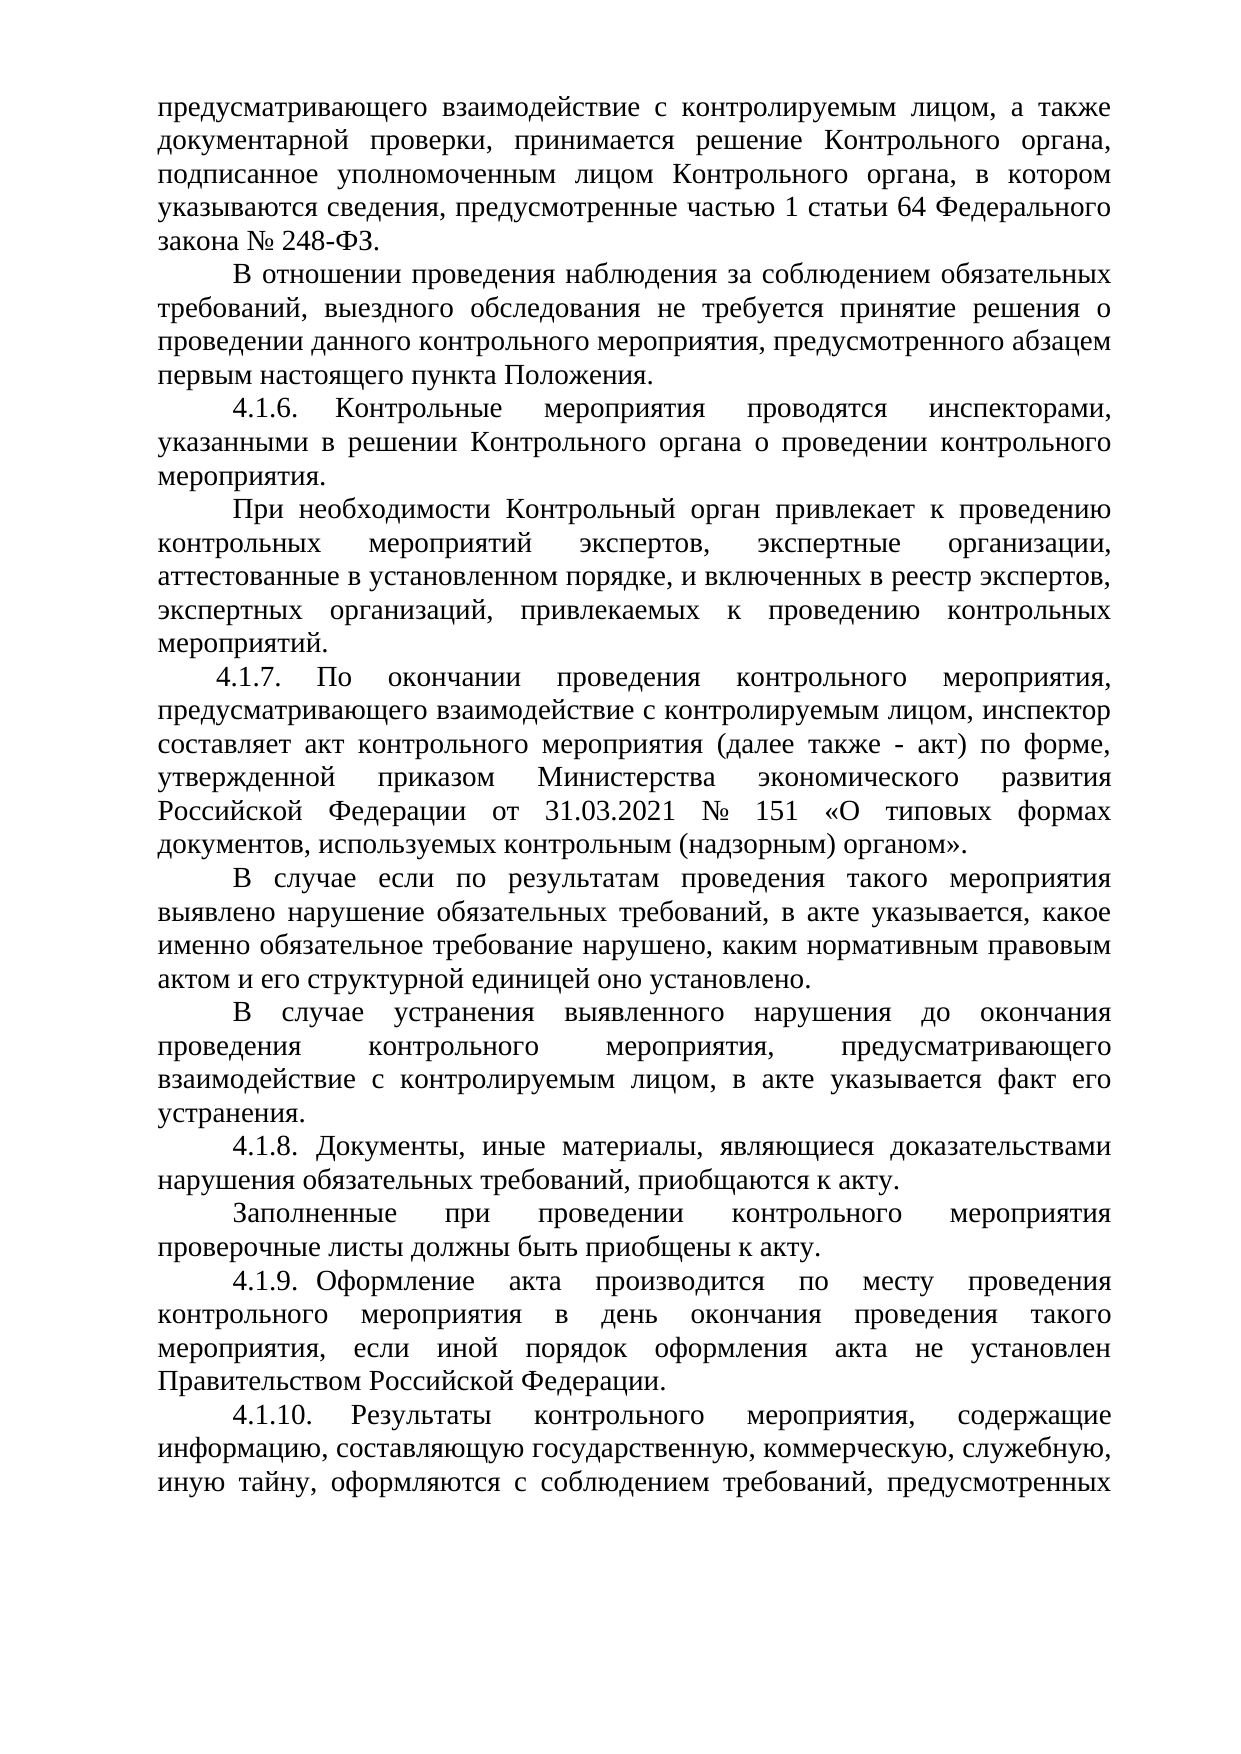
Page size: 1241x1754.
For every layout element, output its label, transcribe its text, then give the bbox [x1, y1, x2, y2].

text Заполненные при проведении контрольного мероприятия проверочные листы должны быть приобщены к акту. [157, 1196, 1112, 1263]
list Документы, иные материалы, являющиеся доказательствами нарушения обязательных требований, приобщаются к акту. [157, 1128, 1112, 1196]
text В отношении проведения наблюдения за соблюдением обязательных требований, выездного обследования не требуется принятие решения о проведении данного контрольного мероприятия, предусмотренного абзацем первым настоящего пункта Положения. [157, 256, 1112, 391]
list По окончании проведения контрольного мероприятия, предусматривающего взаимодействие с контролируемым лицом, инспектор составляет акт контрольного мероприятия (далее также - акт) по форме, утвержденной приказом Министерства экономического развития Российской Федерации от 31.03.2021 № 151 «О типовых формах документов, используемых контрольным (надзорным) органом». [157, 659, 1112, 860]
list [157, 89, 1112, 256]
text В случае устранения выявленного нарушения до окончания проведения контрольного мероприятия, предусматривающего взаимодействие с контролируемым лицом, в акте указывается факт его устранения. [157, 994, 1112, 1128]
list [157, 1397, 1112, 1497]
list Контрольные мероприятия проводятся инспекторами, указанными в решении Контрольного органа о проведении контрольного мероприятия. [157, 391, 1112, 491]
text При необходимости Контрольный орган привлекает к проведению контрольных мероприятий экспертов, экспертные организации, аттестованные в установленном порядке, и включенных в реестр экспертов, экспертных организаций, привлекаемых к проведению контрольных мероприятий. [157, 491, 1112, 659]
list Оформление акта производится по месту проведения контрольного мероприятия в день окончания проведения такого мероприятия, если иной порядок оформления акта не установлен Правительством Российской Федерации. [157, 1263, 1112, 1397]
text В случае если по результатам проведения такого мероприятия выявлено нарушение обязательных требований, в акте указывается, какое именно обязательное требование нарушено, каким нормативным правовым актом и его структурной единицей оно установлено. [157, 860, 1112, 994]
